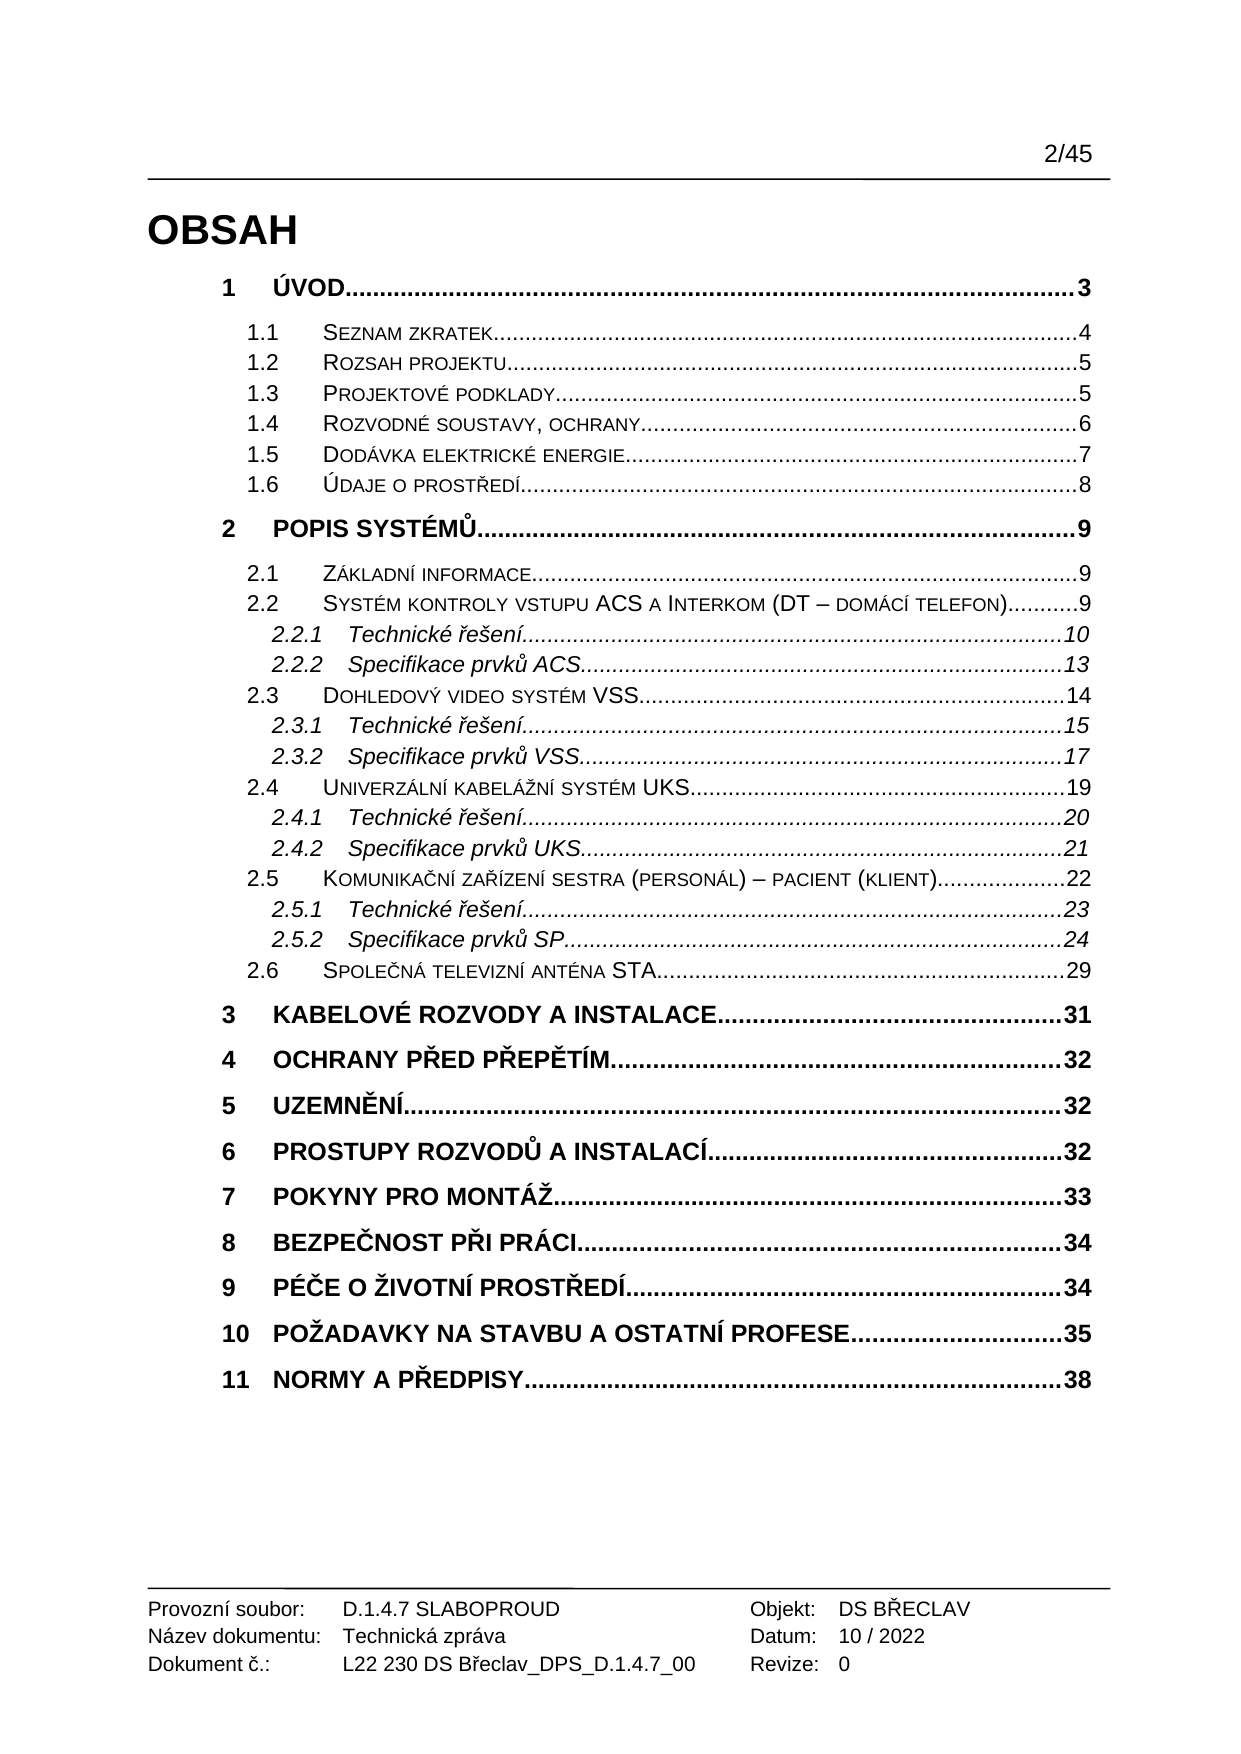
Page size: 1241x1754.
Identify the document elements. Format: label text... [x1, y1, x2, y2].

text 2.6 Společná televizní anténa STA 29 [173, 957, 1092, 983]
text 1.2 Rozsah projektu 5 [173, 349, 1092, 376]
text OBSAH [148, 205, 1092, 253]
text 11 Normy a předpisy 38 [148, 1365, 1092, 1393]
text 1.3 Projektové podklady 5 [173, 380, 1092, 406]
text 5 Uzemnění 32 [148, 1091, 1092, 1120]
text 2.4.2 Specifikace prvků UKS 21 [198, 834, 1092, 861]
text 1.4 Rozvodné soustavy, ochrany 6 [173, 410, 1092, 437]
text 7 pokyny pro montáž 33 [148, 1182, 1092, 1211]
text 2.3.2 Specifikace prvků VSS 17 [198, 743, 1092, 769]
text 10 Požadavky na stavbu a ostatní profese 35 [148, 1319, 1092, 1348]
text 2.1 Základní informace 9 [173, 560, 1092, 586]
text 2.5.2 Specifikace prvků SP 24 [198, 926, 1092, 952]
text 9 PÉČE O ŽIVOTNÍ PROSTŘEDÍ 34 [148, 1273, 1092, 1302]
text 1 úvod 3 [148, 273, 1092, 302]
text 2.3.1 Technické řešení 15 [198, 712, 1092, 739]
text 4 Ochrany před přepětím 32 [148, 1045, 1092, 1074]
text 6 Prostupy rozvodů a instalací 32 [148, 1137, 1092, 1165]
text 2.4.1 Technické řešení 20 [198, 804, 1092, 830]
text 2.2 Systém kontroly vstupu ACS a Interkom (DT – domácí telefon) 9 [173, 590, 1092, 617]
text 2.3 Dohledový video systém VSS 14 [173, 682, 1092, 708]
text 1.1 Seznam zkratek 4 [173, 319, 1092, 345]
text 2.5 Komunikační zařízení sestra (personál) – pacient (klient) 22 [173, 865, 1092, 891]
text 3 kabelové rozvody a instalace 31 [148, 1000, 1092, 1028]
text 1.6 Údaje o prostředí 8 [173, 471, 1092, 498]
text 8 bezpečnost při práci 34 [148, 1228, 1092, 1257]
text 2.4 Univerzální kabelážní systém UKS 19 [173, 773, 1092, 800]
text 2 Popis SYSTÉMŮ 9 [148, 514, 1092, 543]
text 2.5.1 Technické řešení 23 [198, 896, 1092, 922]
text 2.2.2 Specifikace prvků ACS 13 [198, 651, 1092, 678]
text 2.2.1 Technické řešení 10 [198, 621, 1092, 647]
text 1.5 Dodávka elektrické energie 7 [173, 441, 1092, 467]
